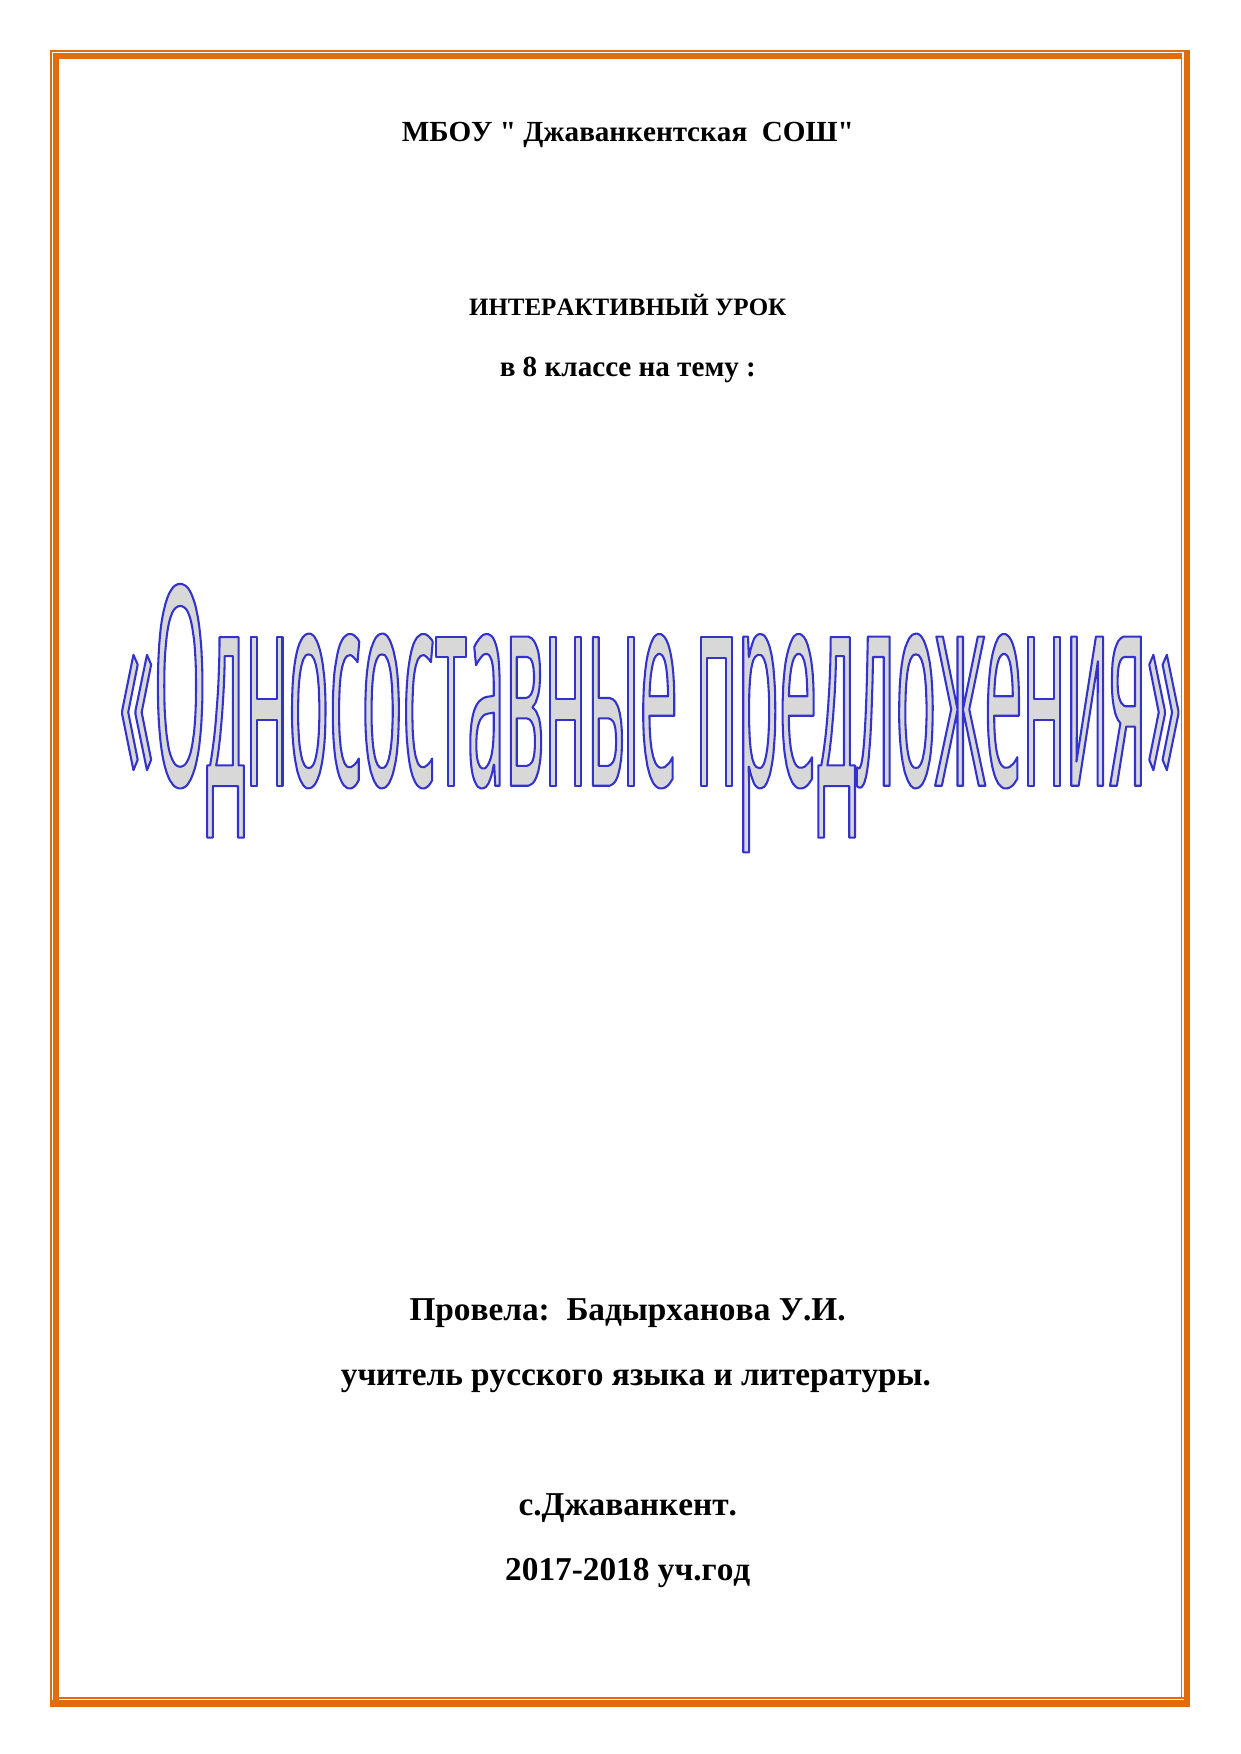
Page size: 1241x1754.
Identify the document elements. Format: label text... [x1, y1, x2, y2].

text МБОУ " Джаванкентская СОШ" [103, 114, 1152, 148]
text 2017-2018 уч.год [103, 1549, 1152, 1587]
text с.Джаванкент. [103, 1484, 1152, 1522]
text учитель русского языка и литературы. [103, 1354, 1152, 1392]
text в 8 классе на тему : [103, 349, 1152, 383]
text Провела: Бадырханова У.И. [103, 1289, 1152, 1328]
text ИНТЕРАКТИВНЫЙ УРОК [103, 292, 1152, 320]
